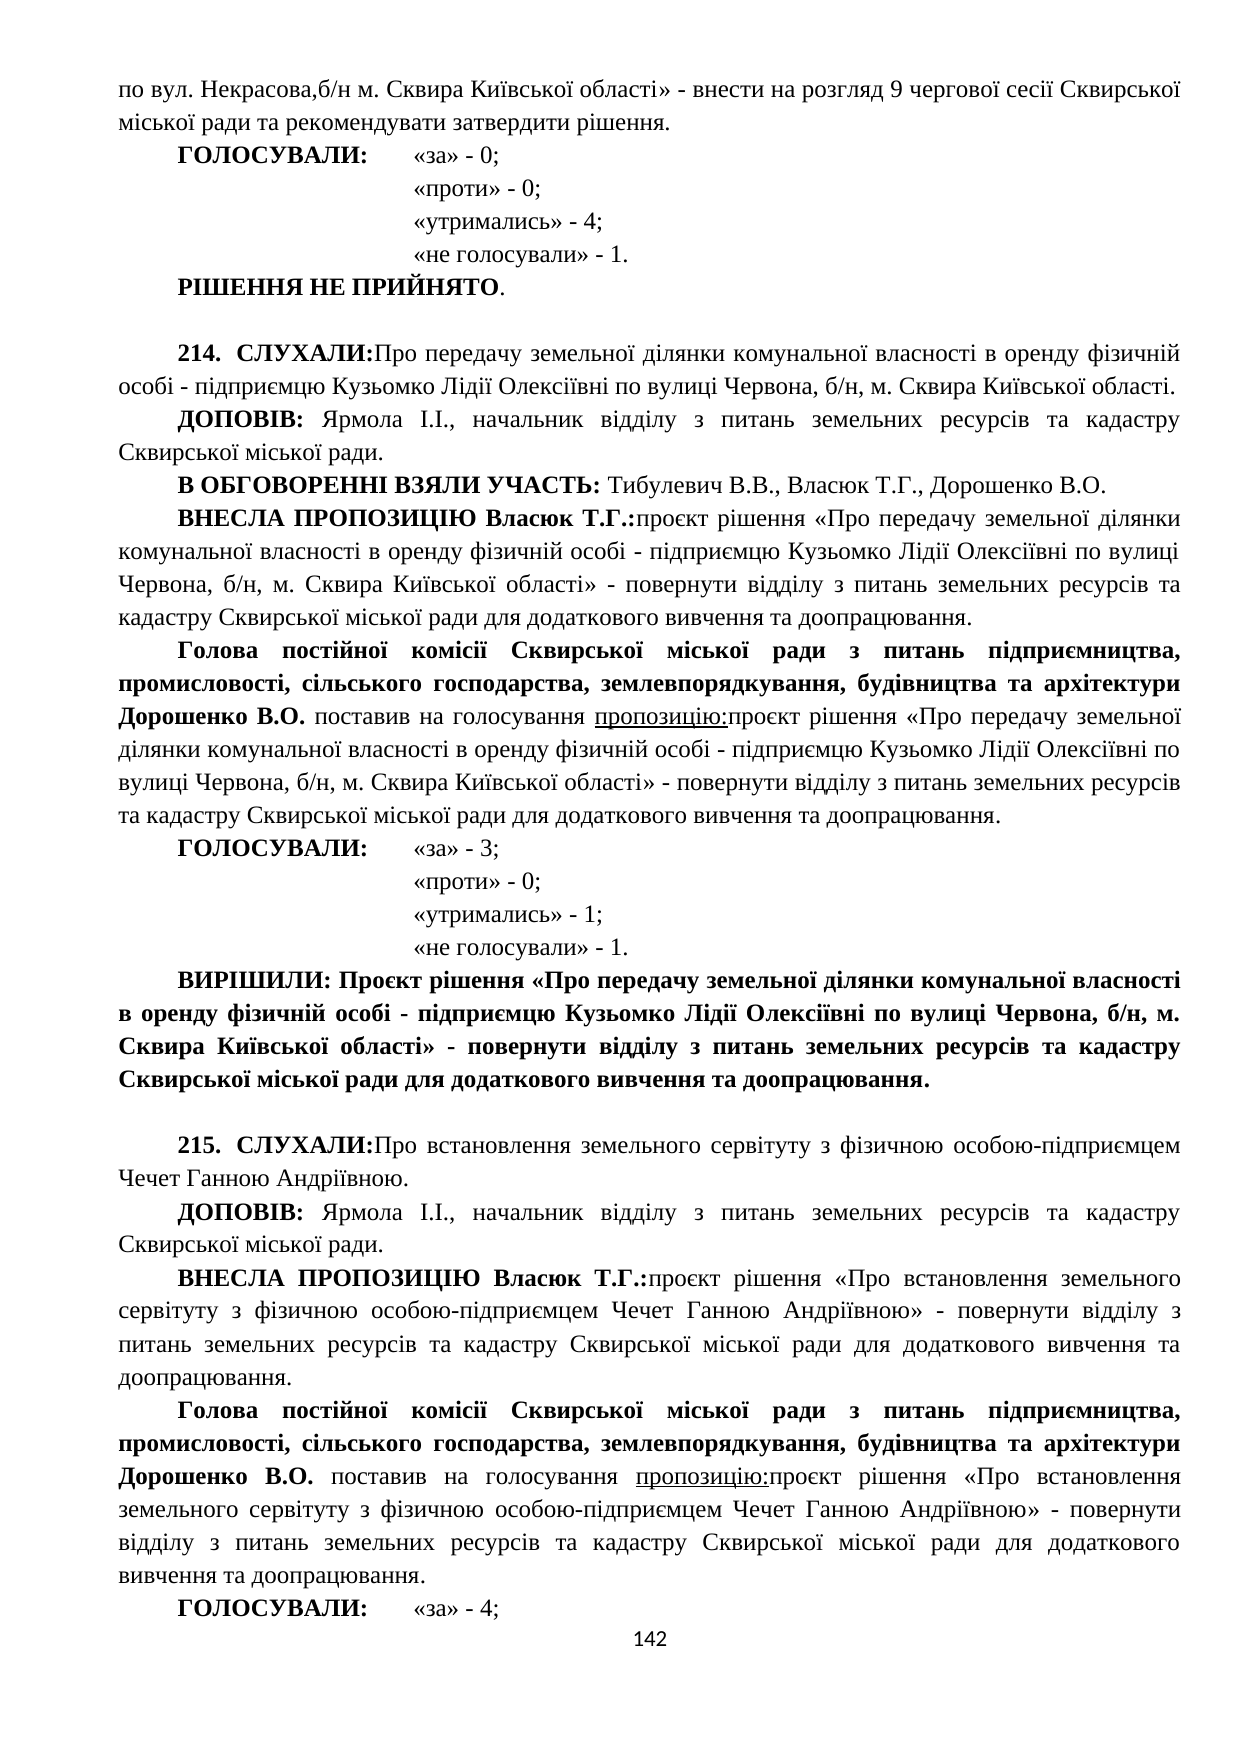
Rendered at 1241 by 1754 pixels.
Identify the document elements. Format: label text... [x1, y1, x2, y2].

text ВНЕСЛА ПРОПОЗИЦІЮ Власюк Т.Г.:проєкт рішення «Про передачу земельної ділянки комунальної власності в оренду фізичній особі - підприємцю Кузьомко Лідії Олексіївні по вулиці Червона, б/н, м. Сквира Київської області» - повернути відділу з питань земельних ресурсів та кадастру Сквирської міської ради для додаткового вивчення та доопрацювання. [118, 503, 1181, 631]
text «утримались» - 1; [118, 899, 1181, 928]
text Голова постійної комісії Сквирської міської ради з питань підприємництва, промисловості, сільського господарства, землевпорядкування, будівництва та архітектури Дорошенко В.О. поставив на голосування пропозицію:проєкт рішення «Про передачу земельної ділянки комунальної власності в оренду фізичній особі - підприємцю Кузьомко Лідії Олексіївні по вулиці Червона, б/н, м. Сквира Київської області» - повернути відділу з питань земельних ресурсів та кадастру Сквирської міської ради для додаткового вивчення та доопрацювання. [118, 635, 1181, 829]
text ДОПОВІВ: Ярмола І.І., начальник відділу з питань земельних ресурсів та кадастру Сквирської міської ради. [118, 1197, 1181, 1258]
text «утримались» - 4; [118, 206, 1181, 235]
list СЛУХАЛИ:Про передачу земельної ділянки комунальної власності в оренду фізичній особі - підприємцю Кузьомко Лідії Олексіївні по вулиці Червона, б/н, м. Сквира Київської області. [118, 338, 1181, 400]
text ГОЛОСУВАЛИ: «за» - 3; [118, 833, 1181, 862]
text ДОПОВІВ: Ярмола І.І., начальник відділу з питань земельних ресурсів та кадастру Сквирської міської ради. [118, 404, 1181, 466]
text РІШЕННЯ НЕ ПРИЙНЯТО. [118, 272, 1181, 301]
text ГОЛОСУВАЛИ: «за» - 0; [118, 140, 1181, 169]
text «проти» - 0; [118, 866, 1181, 895]
text В ОБГОВОРЕННІ ВЗЯЛИ УЧАСТЬ: Тибулевич В.В., Власюк Т.Г., Дорошенко В.О. [118, 470, 1181, 499]
text ГОЛОСУВАЛИ: «за» - 4; [118, 1593, 1181, 1622]
text «не голосували» - 1. [118, 932, 1181, 961]
text «не голосували» - 1. [118, 239, 1181, 268]
text ВНЕСЛА ПРОПОЗИЦІЮ Власюк Т.Г.:проєкт рішення «Про встановлення земельного сервітуту з фізичною особою-підприємцем Чечет Ганною Андріївною» - повернути відділу з питань земельних ресурсів та кадастру Сквирської міської ради для додаткового вивчення та доопрацювання. [118, 1263, 1181, 1390]
list СЛУХАЛИ:Про встановлення земельного сервітуту з фізичною особою-підприємцем Чечет Ганною Андріївною. [118, 1131, 1181, 1192]
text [118, 74, 1181, 136]
list ВИРІШИЛИ: Проєкт рішення «Про передачу земельної ділянки комунальної власності в оренду фізичній особі - підприємцю Кузьомко Лідії Олексіївні по вулиці Червона, б/н, м. Сквира Київської області» - повернути відділу з питань земельних ресурсів та кадастру Сквирської міської ради для додаткового вивчення та доопрацювання. [118, 965, 1181, 1093]
text «проти» - 0; [118, 173, 1181, 202]
text Голова постійної комісії Сквирської міської ради з питань підприємництва, промисловості, сільського господарства, землевпорядкування, будівництва та архітектури Дорошенко В.О. поставив на голосування пропозицію:проєкт рішення «Про встановлення земельного сервітуту з фізичною особою-підприємцем Чечет Ганною Андріївною» - повернути відділу з питань земельних ресурсів та кадастру Сквирської міської ради для додаткового вивчення та доопрацювання. [118, 1395, 1181, 1588]
